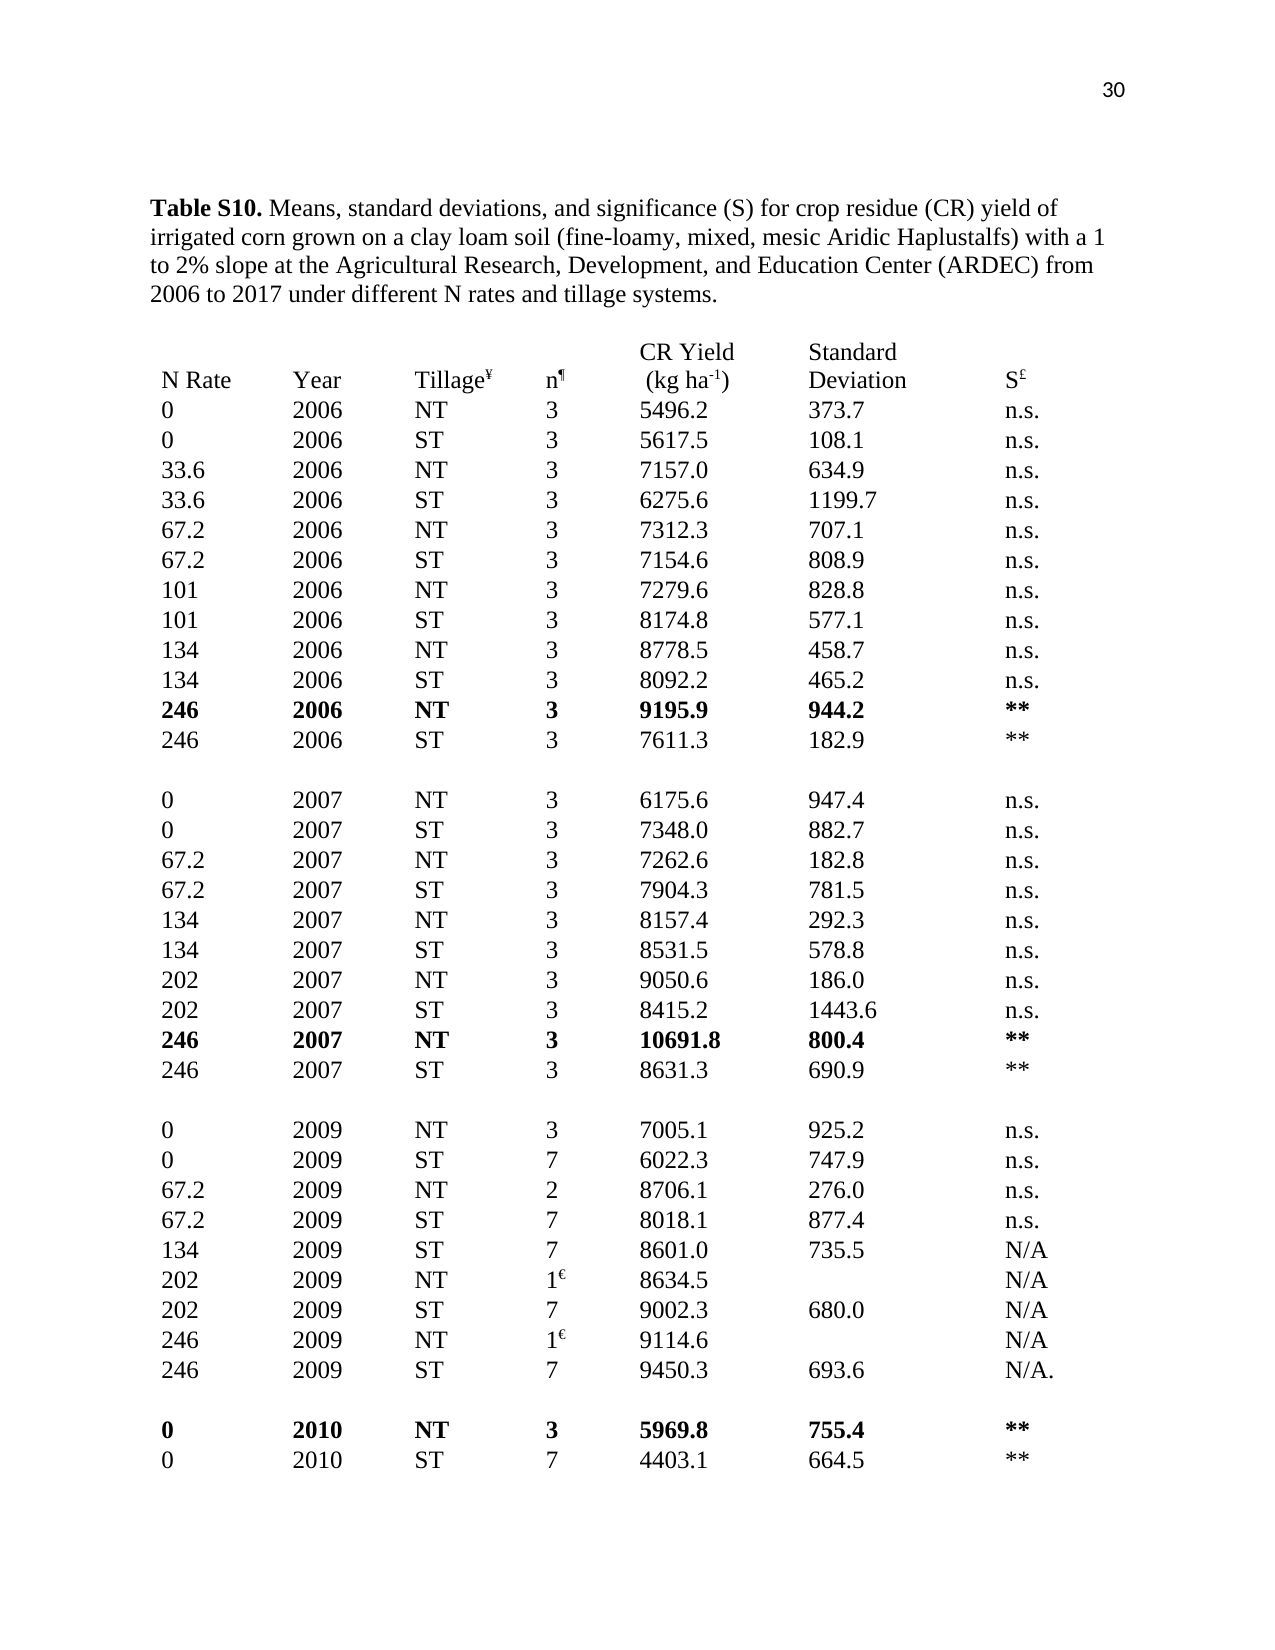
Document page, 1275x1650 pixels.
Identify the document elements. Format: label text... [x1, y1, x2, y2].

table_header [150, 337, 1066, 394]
text Table S10. Means, standard deviations, and significance (S) for crop residue (CR) yield of irrigated corn grown on a clay loam soil (fine-loamy, mixed, mesic Aridic Haplustalfs) with a 1 to 2% slope at the Agricultural Research, Development, and Education Center (ARDEC) from 2006 to 2017 under different N rates and tillage systems. [150, 193, 1125, 308]
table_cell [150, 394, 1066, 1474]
